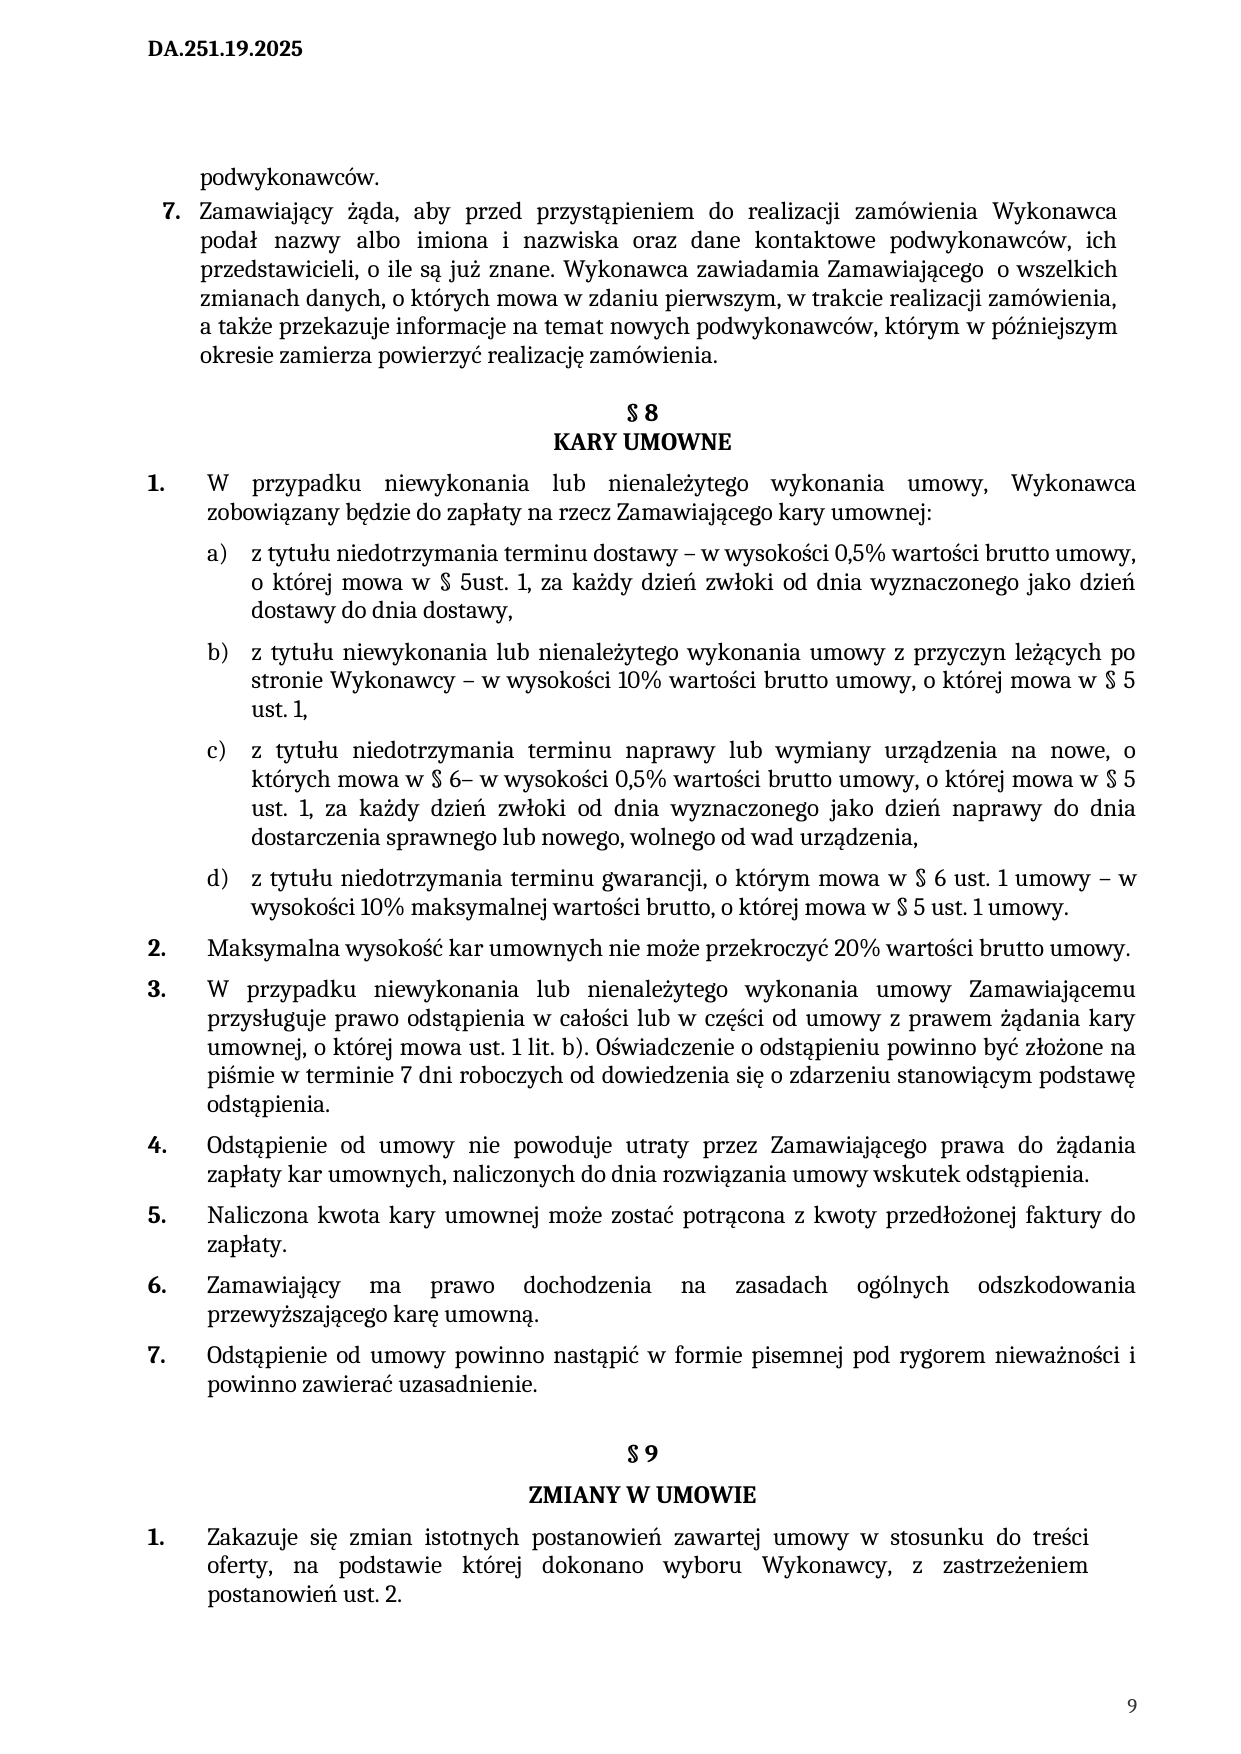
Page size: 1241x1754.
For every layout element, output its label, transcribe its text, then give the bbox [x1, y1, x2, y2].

text § 9 [148, 1440, 1137, 1469]
list W przypadku niewykonania lub nienależytego wykonania umowy, Wykonawca zobowiązany będzie do zapłaty na rzecz Zamawiającego kary umownej: [148, 469, 1137, 526]
text ZMIANY W UMOWIE [148, 1481, 1137, 1510]
text KARY UMOWNE [148, 427, 1137, 456]
list W przypadku niewykonania lub nienależytego wykonania umowy Zamawiającemu przysługuje prawo odstąpienia w całości lub w części od umowy z prawem żądania kary umownej, o której mowa ust. 1 lit. b). Oświadczenie o odstąpieniu powinno być złożone na piśmie w terminie 7 dni roboczych od dowiedzenia się o zdarzeniu stanowiącym podstawę odstąpienia. [148, 975, 1137, 1119]
list Odstąpienie od umowy powinno nastąpić w formie pisemnej pod rygorem nieważności i powinno zawierać uzasadnienie. [148, 1341, 1137, 1399]
list z tytułu niedotrzymania terminu naprawy lub wymiany urządzenia na nowe, o których mowa w § 6– w wysokości 0,5% wartości brutto umowy, o której mowa w § 5 ust. 1, za każdy dzień zwłoki od dnia wyznaczonego jako dzień naprawy do dnia dostarczenia sprawnego lub nowego, wolnego od wad urządzenia, [207, 736, 1137, 851]
list z tytułu niewykonania lub nienależytego wykonania umowy z przyczyn leżących po stronie Wykonawcy – w wysokości 10% wartości brutto umowy, o której mowa w § 5 ust. 1, [207, 637, 1137, 724]
list Odstąpienie od umowy nie powoduje utraty przez Zamawiającego prawa do żądania zapłaty kar umownych, naliczonych do dnia rozwiązania umowy wskutek odstąpienia. [148, 1131, 1137, 1189]
list z tytułu niedotrzymania terminu gwarancji, o którym mowa w § 6 ust. 1 umowy – w wysokości 10% maksymalnej wartości brutto, o której mowa w § 5 ust. 1 umowy. [207, 864, 1137, 921]
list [163, 162, 1137, 191]
list Zamawiający żąda, aby przed przystąpieniem do realizacji zamówienia Wykonawca podał nazwy albo imiona i nazwiska oraz dane kontaktowe podwykonawców, ich przedstawicieli, o ile są już znane. Wykonawca zawiadamia Zamawiającego o wszelkich zmianach danych, o których mowa w zdaniu pierwszym, w trakcie realizacji zamówienia, a także przekazuje informacje na temat nowych podwykonawców, którym w późniejszym okresie zamierza powierzyć realizację zamówienia. [163, 197, 1118, 370]
list Maksymalna wysokość kar umownych nie może przekroczyć 20% wartości brutto umowy. [148, 934, 1137, 962]
list z tytułu niedotrzymania terminu dostawy – w wysokości 0,5% wartości brutto umowy, o której mowa w § 5ust. 1, za każdy dzień zwłoki od dnia wyznaczonego jako dzień dostawy do dnia dostawy, [207, 539, 1137, 625]
list Naliczona kwota kary umownej może zostać potrącona z kwoty przedłożonej faktury do zapłaty. [148, 1201, 1137, 1259]
list Zakazuje się zmian istotnych postanowień zawartej umowy w stosunku do treści oferty, na podstawie której dokonano wyboru Wykonawcy, z zastrzeżeniem postanowień ust. 2. [148, 1522, 1089, 1609]
text § 8 [148, 399, 1137, 427]
list Zamawiający ma prawo dochodzenia na zasadach ogólnych odszkodowania przewyższającego karę umowną. [148, 1271, 1137, 1329]
